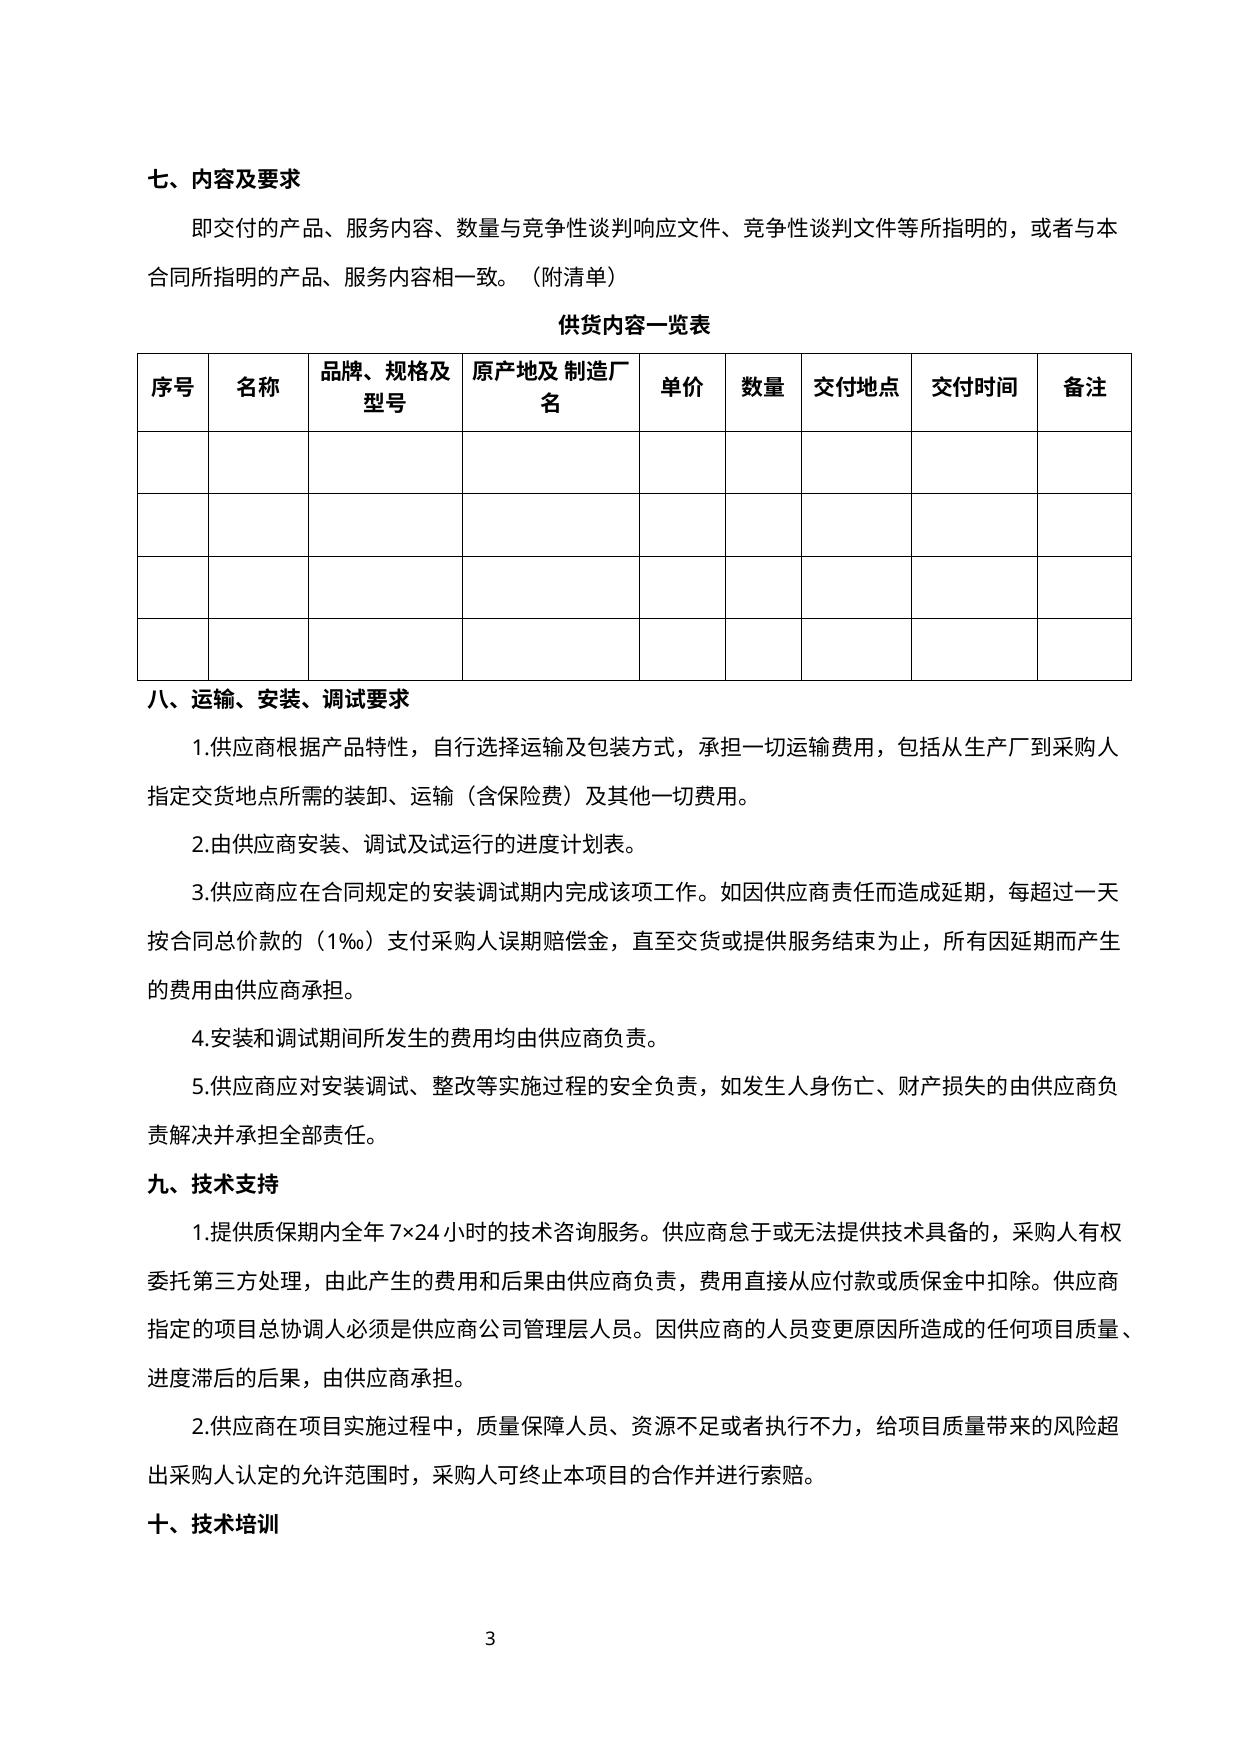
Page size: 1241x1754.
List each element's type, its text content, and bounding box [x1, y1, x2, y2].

table_cell [640, 494, 725, 556]
table_cell [726, 619, 801, 680]
text 1.提供质保期内全年7×24小时的技术咨询服务。供应商怠于或无法提供技术具备的，采购人有权委托第三方处理，由此产生的费用和后果由供应商负责，费用直接从应付款或质保金中扣除。供应商指定的项目总协调人必须是供应商公司管理层人员。因供应商的人员变更原因所造成的任何项目质量、进度滞后的后果，由供应商承担。 [148, 1214, 1122, 1393]
text 七、内容及要求 [148, 162, 1122, 194]
text 5.供应商应对安装调试、整改等实施过程的安全负责，如发生人身伤亡、财产损失的由供应商负责解决并承担全部责任。 [148, 1069, 1122, 1150]
table_cell [463, 557, 639, 618]
table_cell [726, 494, 801, 556]
table_header 备注 [1038, 354, 1131, 431]
text 九、技术支持 [148, 1166, 1122, 1199]
text 2.供应商在项目实施过程中，质量保障人员、资源不足或者执行不力，给项目质量带来的风险超出采购人认定的允许范围时，采购人可终止本项目的合作并进行索赔。 [148, 1409, 1122, 1490]
table_header 原产地及 制造厂名 [463, 354, 639, 431]
table_cell [802, 432, 911, 493]
table_cell [463, 494, 639, 556]
table_cell [1038, 557, 1131, 618]
table_cell [1038, 619, 1131, 680]
table_cell [912, 494, 1037, 556]
table_cell [802, 557, 911, 618]
text 十、技术培训 [148, 1506, 1122, 1539]
table_cell [463, 619, 639, 680]
table_cell [912, 557, 1037, 618]
table_header 品牌、规格及型号 [309, 354, 462, 431]
table_cell [802, 619, 911, 680]
table_cell [309, 432, 462, 493]
table_cell [1038, 494, 1131, 556]
table_cell [640, 619, 725, 680]
table_cell [640, 557, 725, 618]
table_cell [640, 432, 725, 493]
table_header 数量 [726, 354, 801, 431]
table_cell [309, 494, 462, 556]
table_cell [138, 619, 208, 680]
text 4.安装和调试期间所发生的费用均由供应商负责。 [148, 1021, 1122, 1053]
text 3.供应商应在合同规定的安装调试期内完成该项工作。如因供应商责任而造成延期，每超过一天按合同总价款的（1‰）支付采购人误期赔偿金，直至交货或提供服务结束为止，所有因延期而产生的费用由供应商承担。 [148, 875, 1122, 1005]
table_header 交付时间 [912, 354, 1037, 431]
table_cell [912, 432, 1037, 493]
table_header 名称 [209, 354, 308, 431]
table_cell [209, 619, 308, 680]
table_cell [138, 494, 208, 556]
text 即交付的产品、服务内容、数量与竞争性谈判响应文件、竞争性谈判文件等所指明的，或者与本合同所指明的产品、服务内容相一致。（附清单） [148, 210, 1122, 292]
table_cell [309, 619, 462, 680]
table_cell [912, 619, 1037, 680]
table_cell [209, 557, 308, 618]
text 1.供应商根据产品特性，自行选择运输及包装方式，承担一切运输费用，包括从生产厂到采购人指定交货地点所需的装卸、运输（含保险费）及其他一切费用。 [148, 729, 1122, 811]
table_header 交付地点 [802, 354, 911, 431]
table_cell [726, 432, 801, 493]
table_cell [802, 494, 911, 556]
text 八、运输、安装、调试要求 [148, 681, 1122, 714]
text 供货内容一览表 [148, 307, 1122, 340]
table_cell [463, 432, 639, 493]
table_cell [309, 557, 462, 618]
text 2.由供应商安装、调试及试运行的进度计划表。 [148, 827, 1122, 859]
table_header 单价 [640, 354, 725, 431]
table_cell [209, 432, 308, 493]
table_cell [1038, 432, 1131, 493]
table_cell [726, 557, 801, 618]
table_cell [138, 432, 208, 493]
table_cell [138, 557, 208, 618]
table_cell [209, 494, 308, 556]
table_header 序号 [138, 354, 208, 431]
